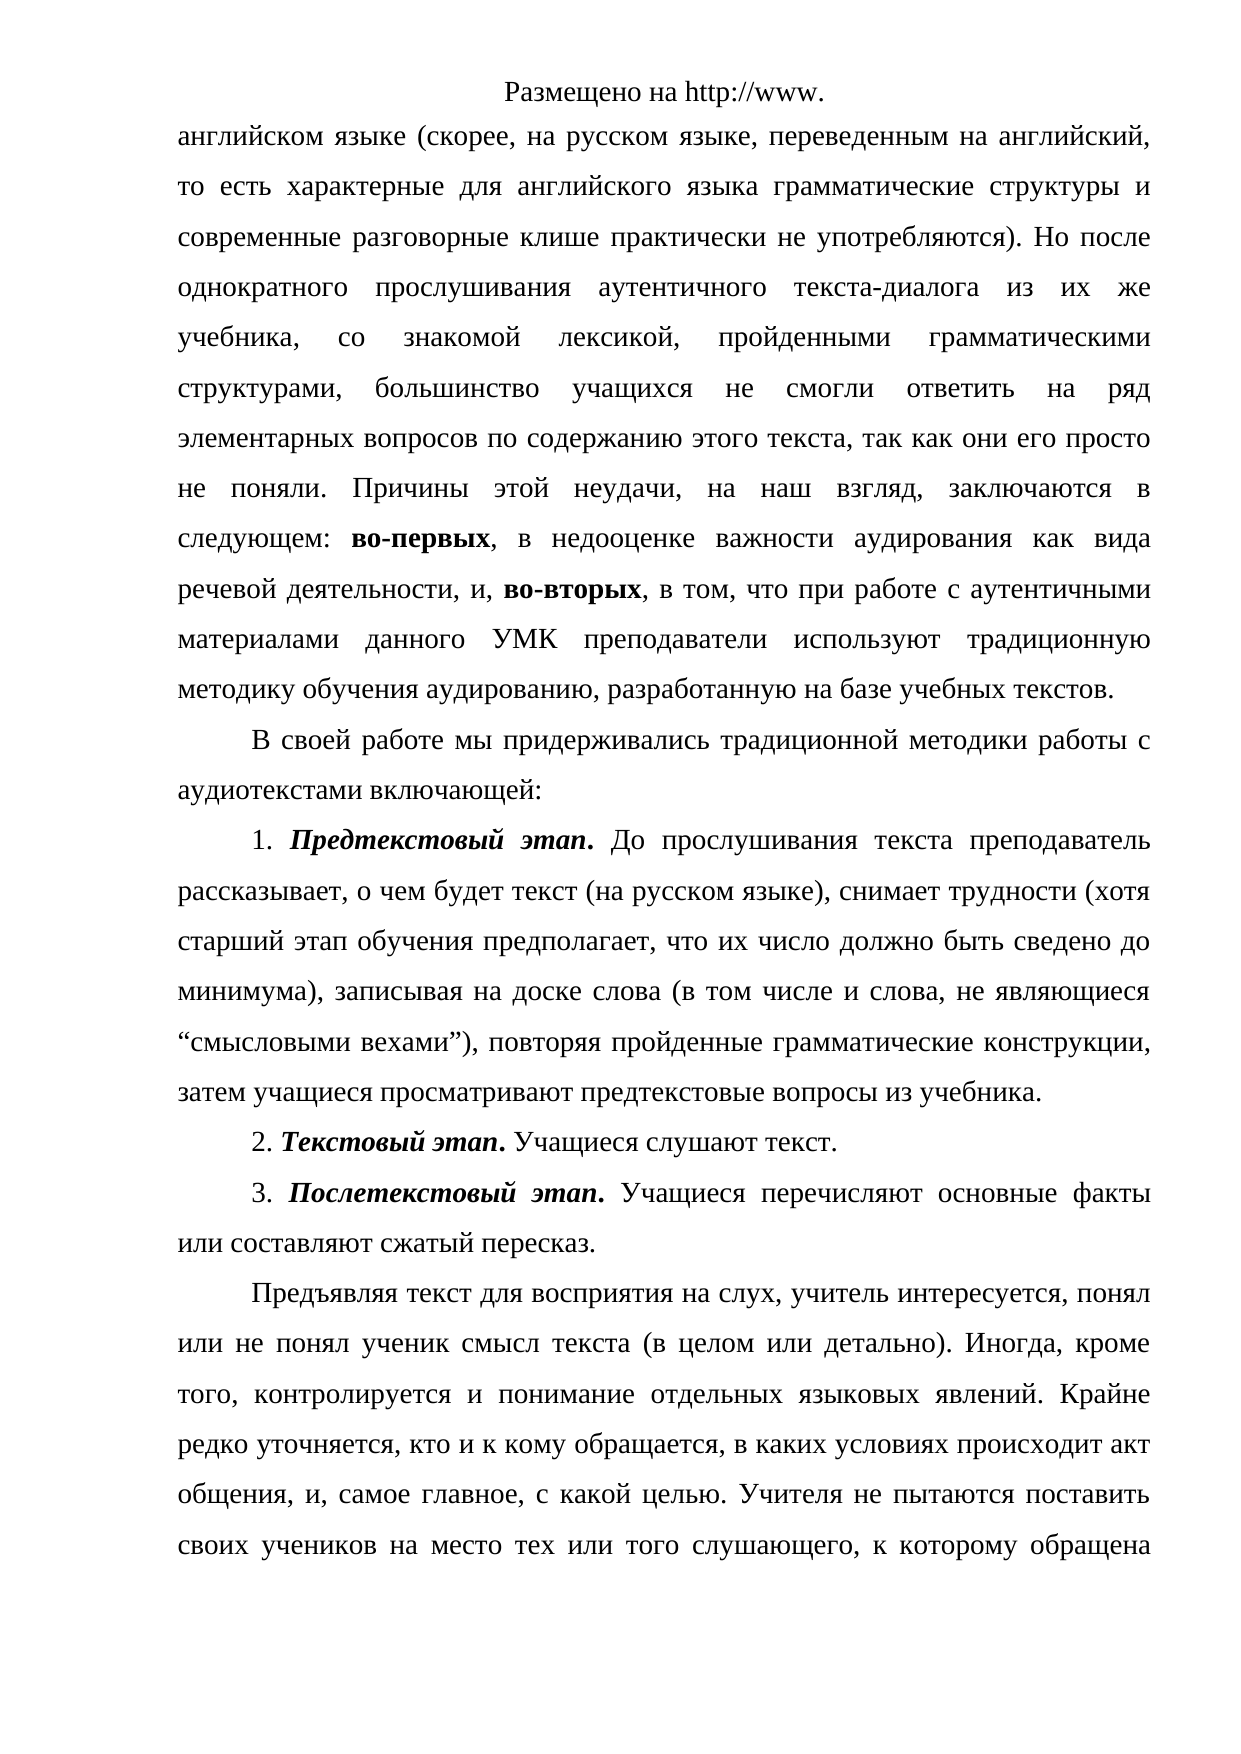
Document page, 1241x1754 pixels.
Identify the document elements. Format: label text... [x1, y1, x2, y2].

text В своей работе мы придерживались традиционной методики работы с аудиотекстами включающей: [177, 722, 1152, 806]
text 2. Текстовый этап. Учащиеся слушают текст. [177, 1124, 1152, 1158]
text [177, 118, 1152, 705]
text 3. Послетекстовый этап. Учащиеся перечисляют основные факты или составляют сжатый пересказ. [177, 1175, 1152, 1258]
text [177, 1275, 1152, 1560]
text 1. Предтекстовый этап. До прослушивания текста преподаватель рассказывает, о чем будет текст (на русском языке), снимает трудности (хотя старший этап обучения предполагает, что их число должно быть сведено до минимума), записывая на доске слова (в том числе и слова, не являющиеся “смысловыми вехами”), повторяя пройденные грамматические конструкции, затем учащиеся просматривают предтекстовые вопросы из учебника. [177, 822, 1152, 1108]
